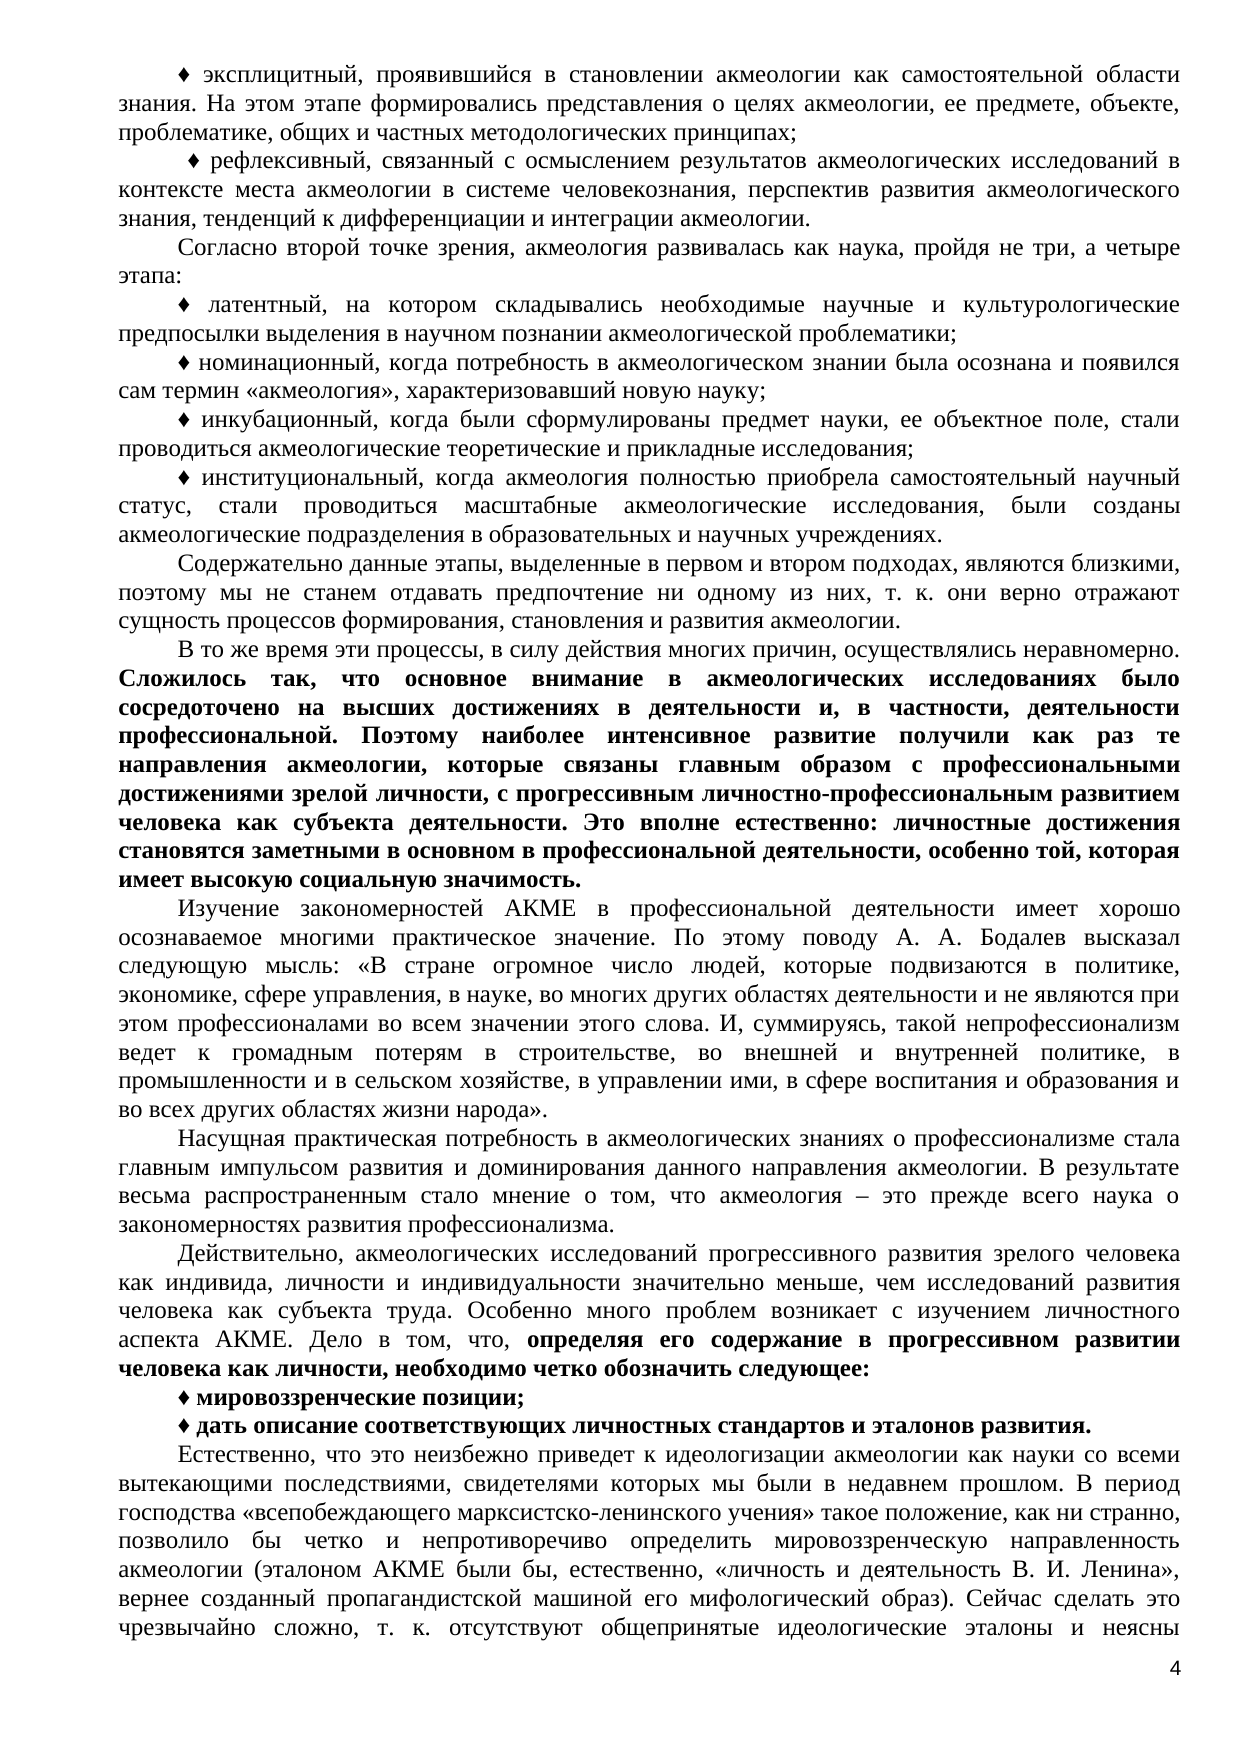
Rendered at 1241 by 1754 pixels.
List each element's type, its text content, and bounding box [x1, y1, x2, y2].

text ♦ номинационный, когда потребность в акмеологическом знании была осознана и появился сам термин «акмеология», характеризовавший новую науку; [118, 347, 1181, 404]
text ♦ латентный, на котором складывались необходимые научные и культурологические предпосылки выделения в научном познании акмеологической проблематики; [118, 289, 1181, 347]
text В то же время эти процессы, в силу действия многих причин, осуществлялись неравномерно. Сложилось так, что основное внимание в акмеологических исследованиях было сосредоточено на высших достижениях в деятельности и, в частности, деятельности профессиональной. Поэтому наиболее интенсивное развитие получили как раз те направления акмеологии, которые связаны главным образом с профессиональными достижениями зрелой личности, с прогрессивным личностно-профессиональным развитием человека как субъекта деятельности. Это вполне естественно: личностные достижения становятся заметными в основном в профессиональной деятельности, особенно той, которая имеет высокую социальную значимость. [118, 634, 1181, 893]
text ♦ рефлексивный, связанный с осмыслением результатов акмеологических исследований в контексте места акмеологии в системе человекознания, перспектив развития акмеологического знания, тенденций к дифференциации и интеграции акмеологии. [118, 145, 1181, 232]
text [118, 1439, 1181, 1640]
text Изучение закономерностей АКМЕ в профессиональной деятельности имеет хорошо осознаваемое многими практическое значение. По этому поводу А. А. Бодалев высказал следующую мысль: «В стране огромное число людей, которые подвизаются в политике, экономике, сфере управления, в науке, во многих других областях деятельности и не являются при этом профессионалами во всем значении этого слова. И, суммируясь, такой непрофессионализм ведет к громадным потерям в строительстве, во внешней и внутренней политике, в промышленности и в сельском хозяйстве, в управлении ими, в сфере воспитания и образования и во всех других областях жизни народа». [118, 893, 1181, 1123]
text ♦ институциональный, когда акмеология полностью приобрела самостоятельный научный статус, стали проводиться масштабные акмеологические исследования, были созданы акмеологические подразделения в образовательных и научных учреждениях. [118, 462, 1181, 548]
text Содержательно данные этапы, выделенные в первом и втором подходах, являются близкими, поэтому мы не станем отдавать предпочтение ни одному из них, т. к. они верно отражают сущность процессов формирования, становления и развития акмеологии. [118, 548, 1181, 634]
text ♦ дать описание соответствующих личностных стандартов и эталонов развития. [118, 1410, 1181, 1439]
text ♦ мировоззренческие позиции; [118, 1382, 1181, 1410]
text Действительно, акмеологических исследований прогрессивного развития зрелого человека как индивида, личности и индивидуальности значительно меньше, чем исследований развития человека как субъекта труда. Особенно много проблем возникает с изучением личностного аспекта АКМЕ. Дело в том, что, определяя его содержание в прогрессивном развитии человека как личности, необходимо четко обозначить следующее: [118, 1238, 1181, 1382]
text Согласно второй точке зрения, акмеология развивалась как наука, пройдя не три, а четыре этапа: [118, 232, 1181, 289]
text ♦ инкубационный, когда были сформулированы предмет науки, ее объектное поле, стали проводиться акмеологические теоретические и прикладные исследования; [118, 404, 1181, 462]
text Насущная практическая потребность в акмеологических знаниях о профессионализме стала главным импульсом развития и доминирования данного направления акмеологии. В результате весьма распространенным стало мнение о том, что акмеология – это прежде всего наука о закономерностях развития профессионализма. [118, 1123, 1181, 1238]
text ♦ эксплицитный, проявившийся в становлении акмеологии как самостоятельной области знания. На этом этапе формировались представления о целях акмеологии, ее предмете, объекте, проблематике, общих и частных методологических принципах; [118, 59, 1181, 145]
